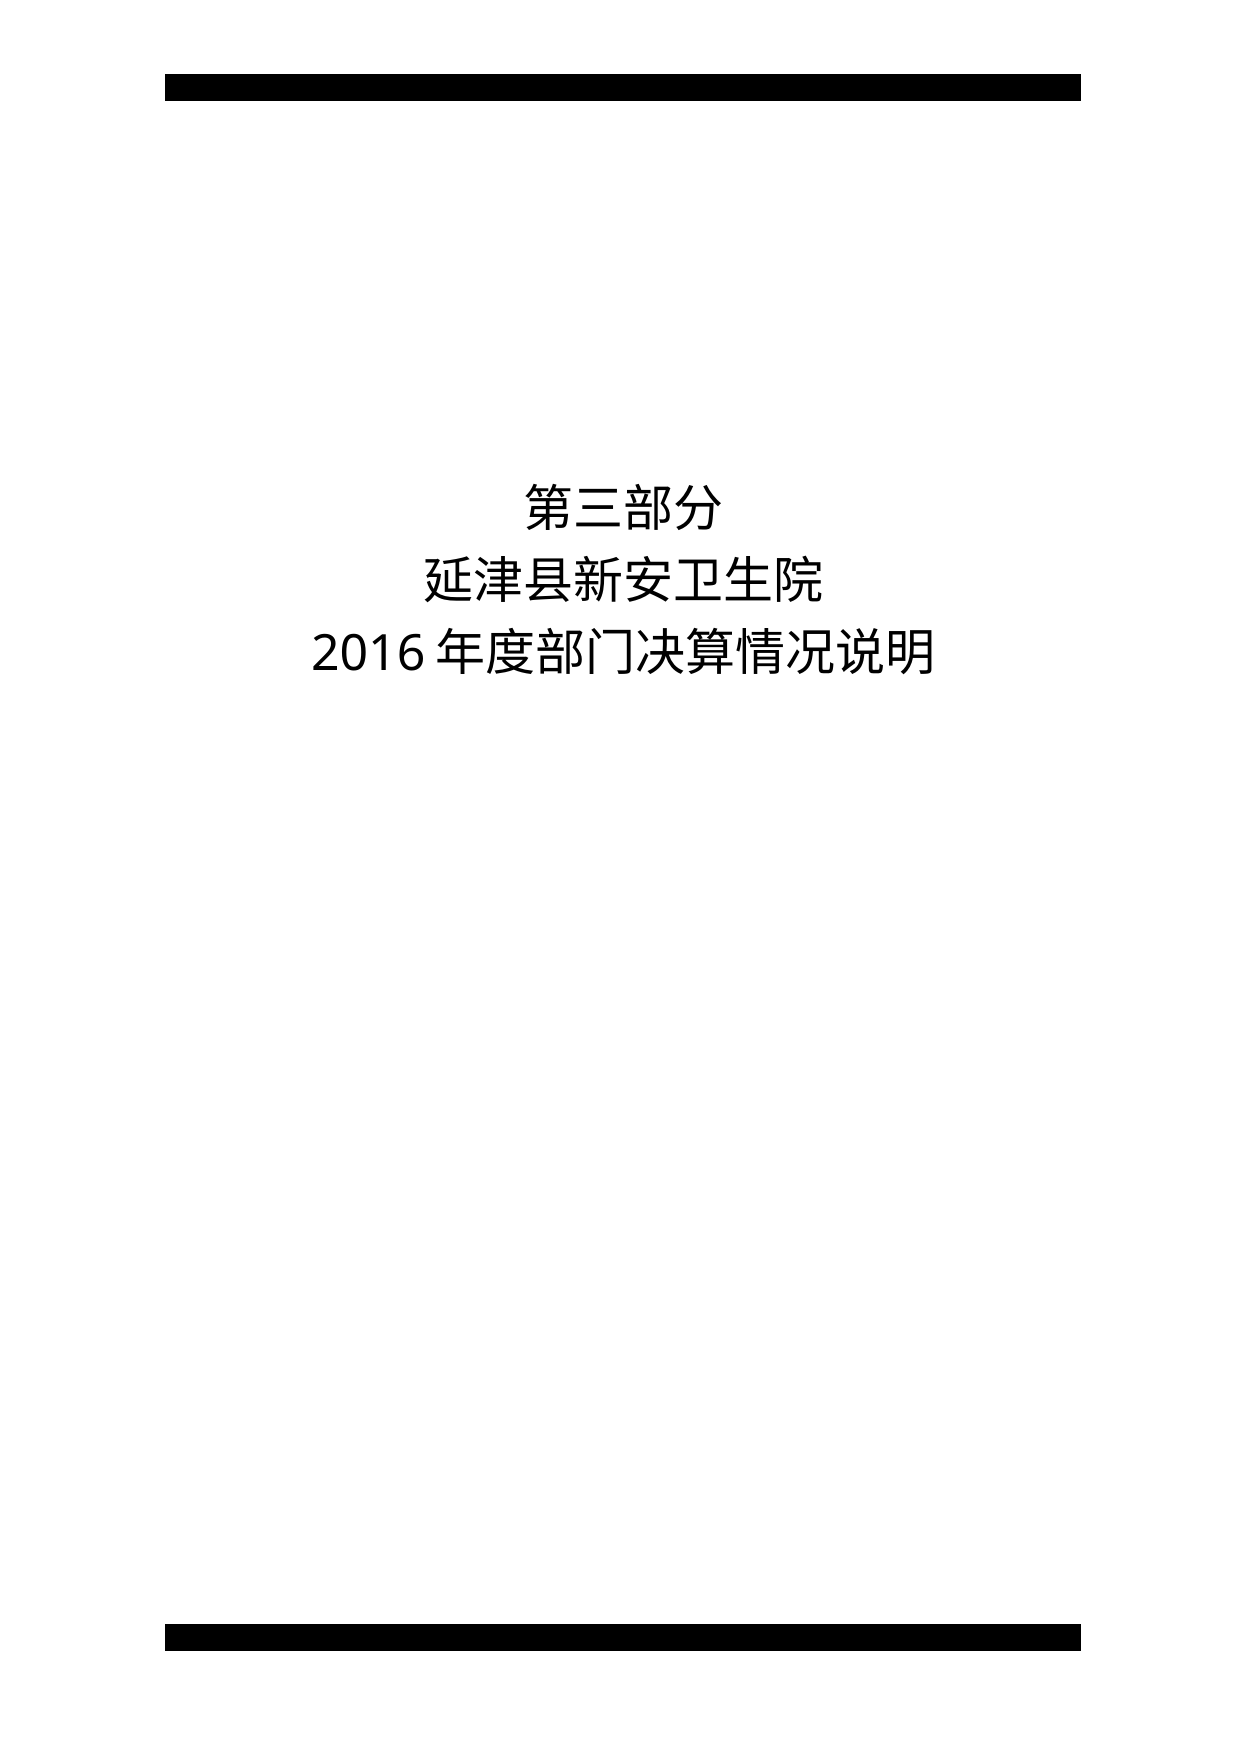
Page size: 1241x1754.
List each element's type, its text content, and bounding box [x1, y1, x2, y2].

text 2016年度部门决算情况说明 [165, 613, 1081, 685]
text 第三部分 [165, 468, 1081, 540]
text 延津县新安卫生院 [165, 540, 1081, 613]
